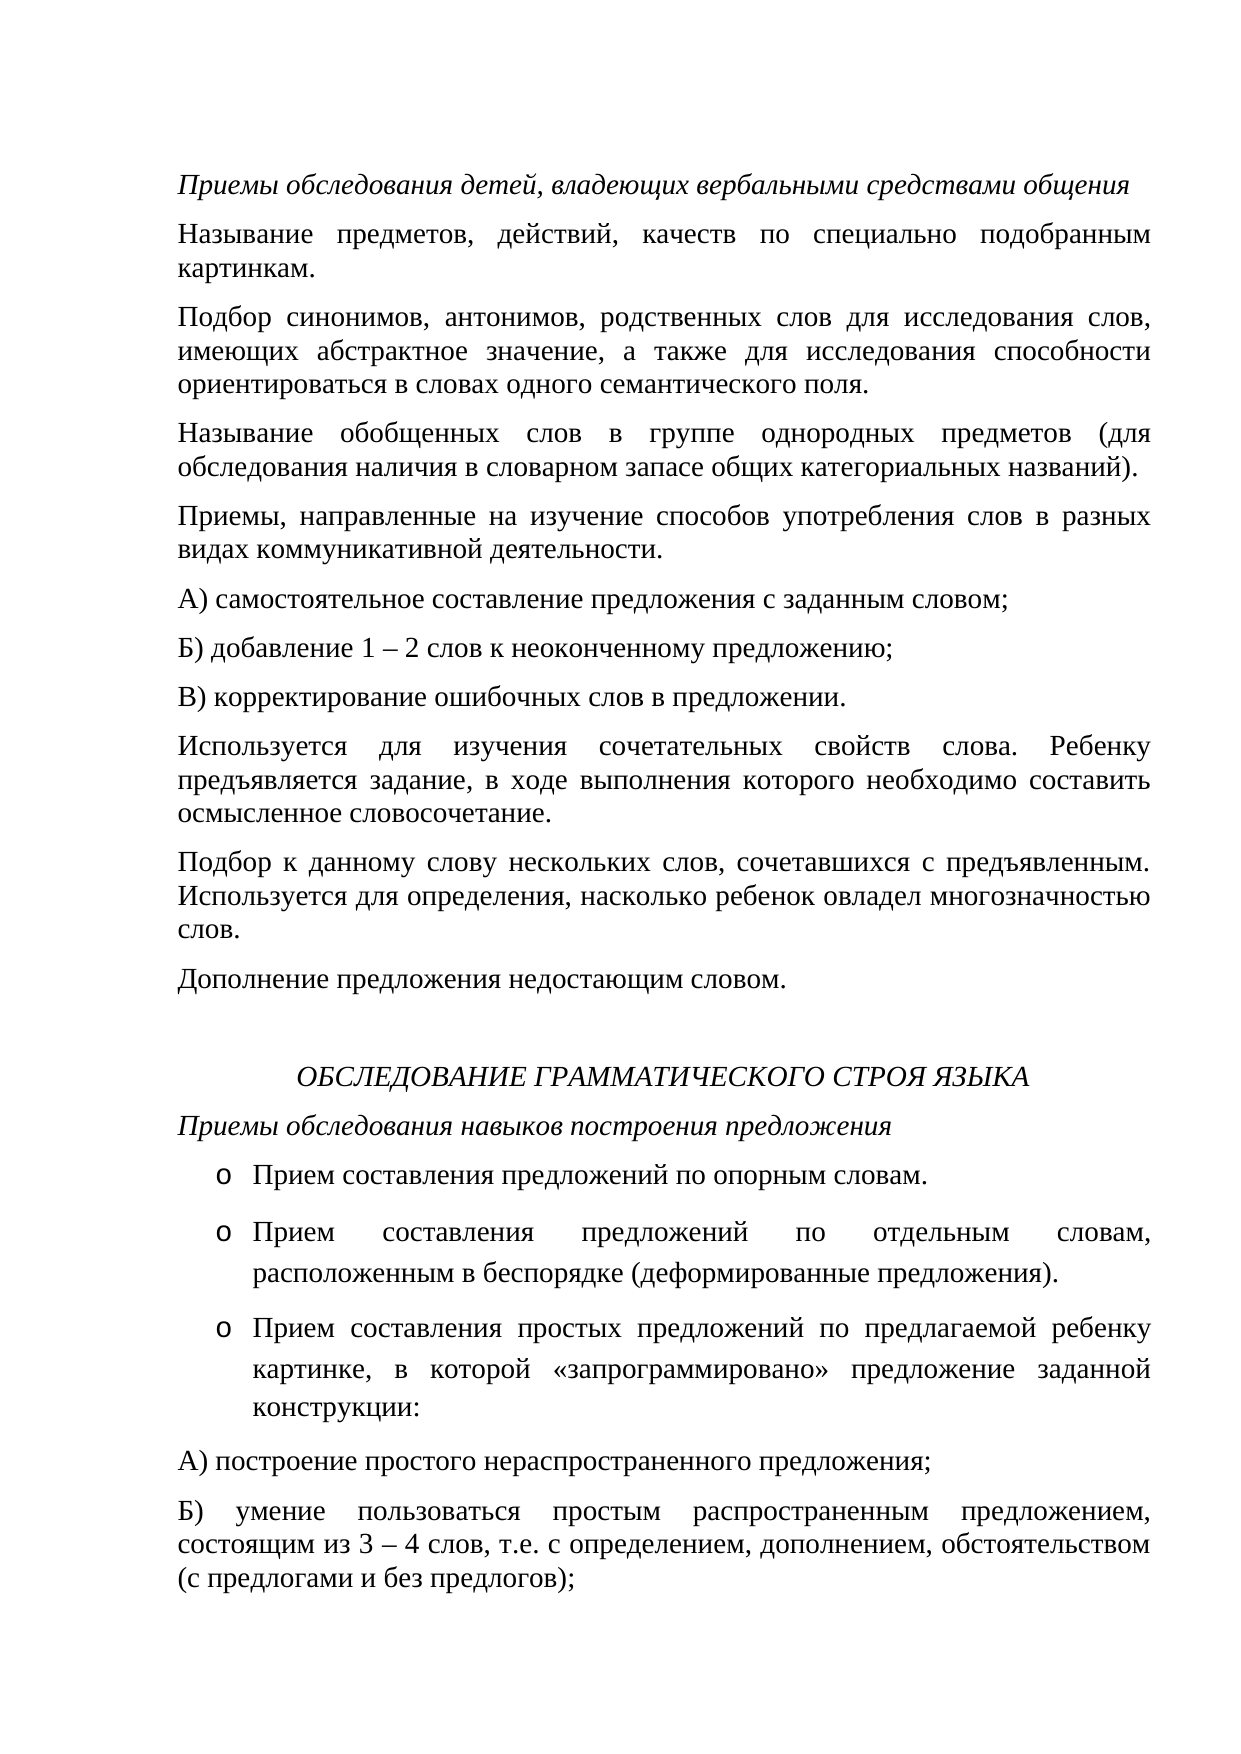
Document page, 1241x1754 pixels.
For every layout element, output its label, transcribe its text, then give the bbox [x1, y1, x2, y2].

text Называние предметов, действий, качеств по специально подобранным картинкам. [177, 216, 1152, 283]
list Прием составления предложений по опорным словам. [215, 1157, 1152, 1193]
text Используется для изучения сочетательных свойств слова. Ребенку предъявляется задание, в ходе выполнения которого необходимо составить осмысленное словосочетание. [177, 728, 1152, 829]
text Называние обобщенных слов в группе однородных предметов (для обследования наличия в словарном запасе общих категориальных названий). [177, 415, 1152, 482]
text А) построение простого нераспространенного предложения; [177, 1443, 1152, 1477]
text А) самостоятельное составление предложения с заданным словом; [177, 581, 1152, 614]
list Прием составления простых предложений по предлагаемой ребенку картинке, в которой «запрограммировано» предложение заданной конструкции: [215, 1310, 1152, 1423]
list Прием составления предложений по отдельным словам, расположенным в беспорядке (деформированные предложения). [215, 1214, 1152, 1289]
text Подбор к данному слову нескольких слов, сочетавшихся с предъявленным. Используется для определения, насколько ребенок овладел многозначностью слов. [177, 844, 1152, 945]
text Подбор синонимов, антонимов, родственных слов для исследования слов, имеющих абстрактное значение, а также для исследования способности ориентироваться в словах одного семантического поля. [177, 299, 1152, 400]
text В) корректирование ошибочных слов в предложении. [177, 679, 1152, 713]
text Дополнение предложения недостающим словом. [177, 961, 1152, 994]
text Б) умение пользоваться простым распространенным предложением, состоящим из 3 – 4 слов, т.е. с определением, дополнением, обстоятельством (с предлогами и без предлогов); [177, 1493, 1152, 1593]
text ОБСЛЕДОВАНИЕ ГРАММАТИЧЕСКОГО СТРОЯ ЯЗЫКА [177, 1059, 1152, 1093]
text Приемы, направленные на изучение способов употребления слов в разных видах коммуникативной деятельности. [177, 498, 1152, 565]
text Приемы обследования детей, владеющих вербальными средствами общения [177, 167, 1152, 201]
text Б) добавление 1 – 2 слов к неоконченному предложению; [177, 630, 1152, 663]
text Приемы обследования навыков построения предложения [177, 1108, 1152, 1142]
